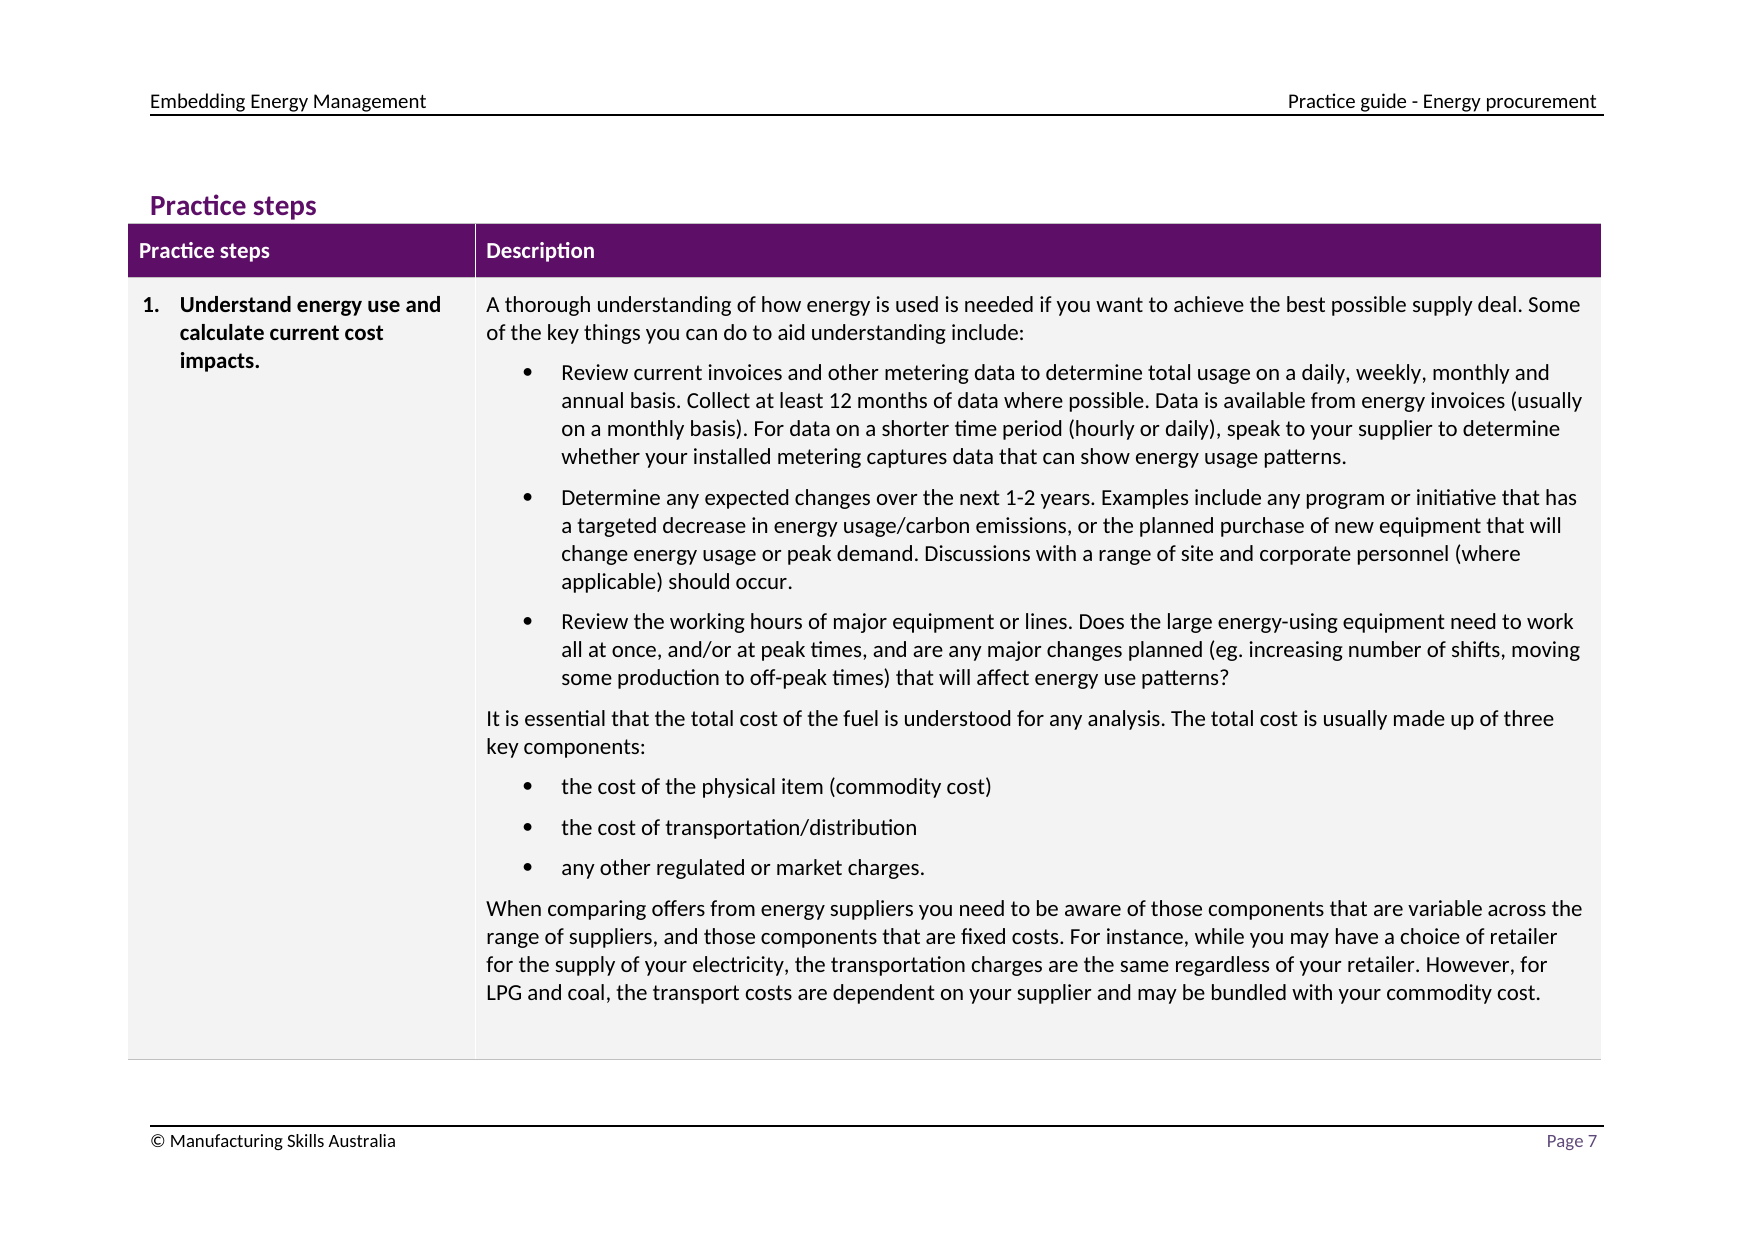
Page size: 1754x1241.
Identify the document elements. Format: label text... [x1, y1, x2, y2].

subtitle Practice steps [150, 187, 1604, 223]
table_header Description [476, 224, 1601, 277]
table_cell Understand energy use and calculate current cost impacts. [128, 278, 475, 1059]
table_header Practice steps [128, 224, 475, 277]
table_cell A thorough understanding of how energy is used is needed if you want to achieve the best possible supply deal. Some of the key things you can do to aid understanding include: Review current invoices and other metering data to determine total usage on a daily, weekly, monthly and annual basis. Collect at least 12 months of data where possible. Data is available from energy invoices (usually on a monthly basis). For data on a shorter time period (hourly or daily), speak to your supplier to determine whether your installed metering captures data that can show energy usage patterns. Determine any expected changes over the next 1-2 years. Examples include any program or initiative that has a targeted decrease in energy usage/carbon emissions, or the planned purchase of new equipment that will change energy usage or peak demand. Discussions with a range of site and corporate personnel (where applicable) should occur. Review the working hours of major equipment or lines. Does the large energy-using equipment need to work all at once, and/or at peak times, and are any major changes planned (eg. increasing number of shifts, moving some production to off-peak times) that will affect energy use patterns? It is essential that the total cost of the fuel is understood for any analysis. The total cost is usually made up of three key components: the cost of the physical item (commodity cost) the cost of transportation/distribution any other regulated or market charges. When comparing offers from energy suppliers you need to be aware of those components that are variable across the range of suppliers, and those components that are fixed costs. For instance, while you may have a choice of retailer for the supply of your electricity, the transportation charges are the same regardless of your retailer. However, for LPG and coal, the transport costs are dependent on your supplier and may be bundled with your commodity cost. [476, 278, 1601, 1059]
